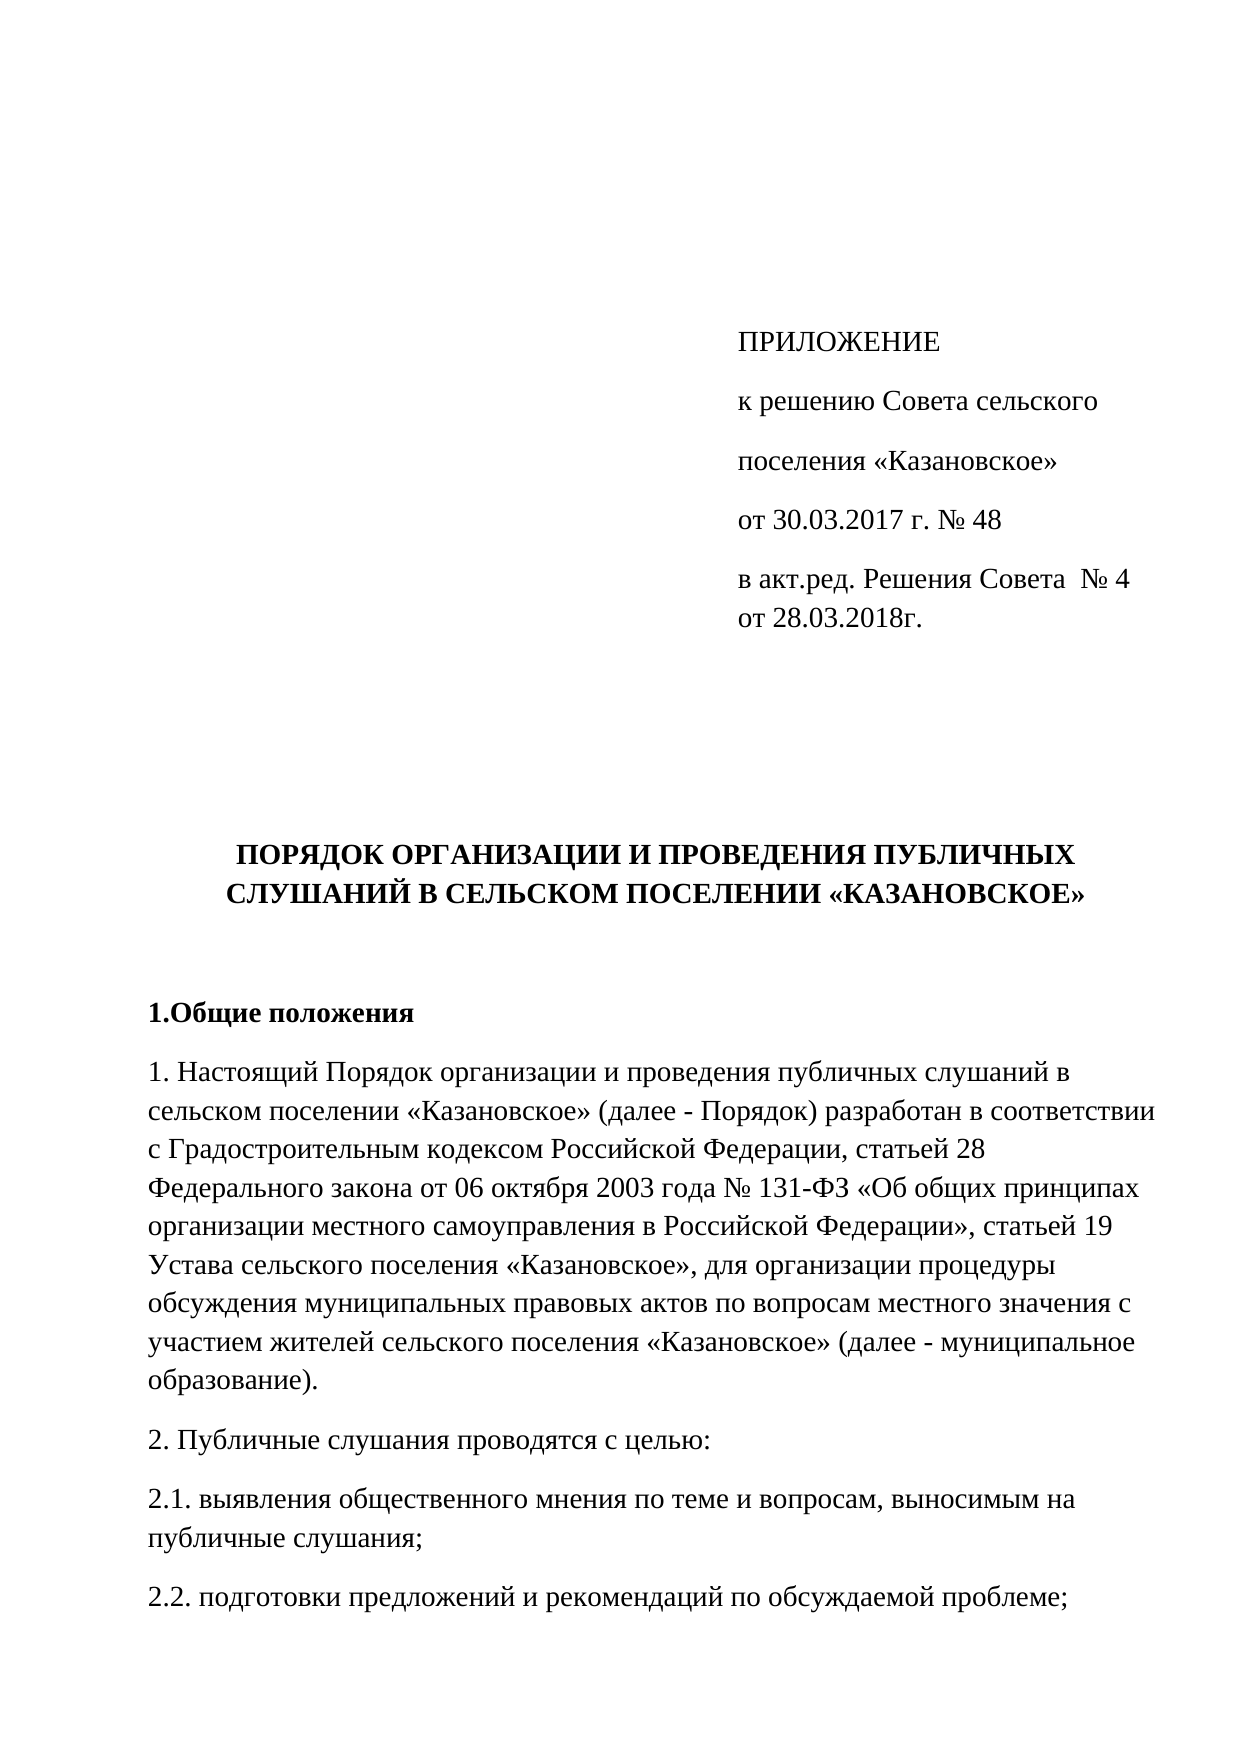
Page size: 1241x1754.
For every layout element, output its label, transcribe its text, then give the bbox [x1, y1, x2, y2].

text 1. Настоящий Порядок организации и проведения публичных слушаний в сельском поселении «Казановское» (далее - Порядок) разработан в соответствии с Градостроительным кодексом Российской Федерации, статьей 28 Федерального закона от 06 октября 2003 года № 131-ФЗ «Об общих принципах организации местного самоуправления в Российской Федерации», статьей 19 Устава сельского поселения «Казановское», для организации процедуры обсуждения муниципальных правовых актов по вопросам местного значения с участием жителей сельского поселения «Казановское» (далее - муниципальное образование). [148, 1054, 1163, 1396]
text 1.Общие положения [148, 995, 1163, 1028]
text поселения «Казановское» [738, 443, 1163, 476]
text в акт.ред. Решения Совета № 4 от 28.03.2018г. [738, 561, 1163, 633]
text 2.1. выявления общественного мнения по теме и вопросам, выносимым на публичные слушания; [148, 1481, 1163, 1553]
text от 30.03.2017 г. № 48 [738, 502, 1163, 536]
text 2. Публичные слушания проводятся с целью: [148, 1422, 1163, 1455]
text 2.2. подготовки предложений и рекомендаций по обсуждаемой проблеме; [148, 1579, 1163, 1613]
text ПОРЯДОК ОРГАНИЗАЦИИ И ПРОВЕДЕНИЯ ПУБЛИЧНЫХ СЛУШАНИЙ В СЕЛЬСКОМ ПОСЕЛЕНИИ «КАЗАНОВСКОЕ» [148, 837, 1163, 909]
text к решению Совета сельского [738, 383, 1163, 417]
text ПРИЛОЖЕНИЕ [738, 324, 1163, 357]
